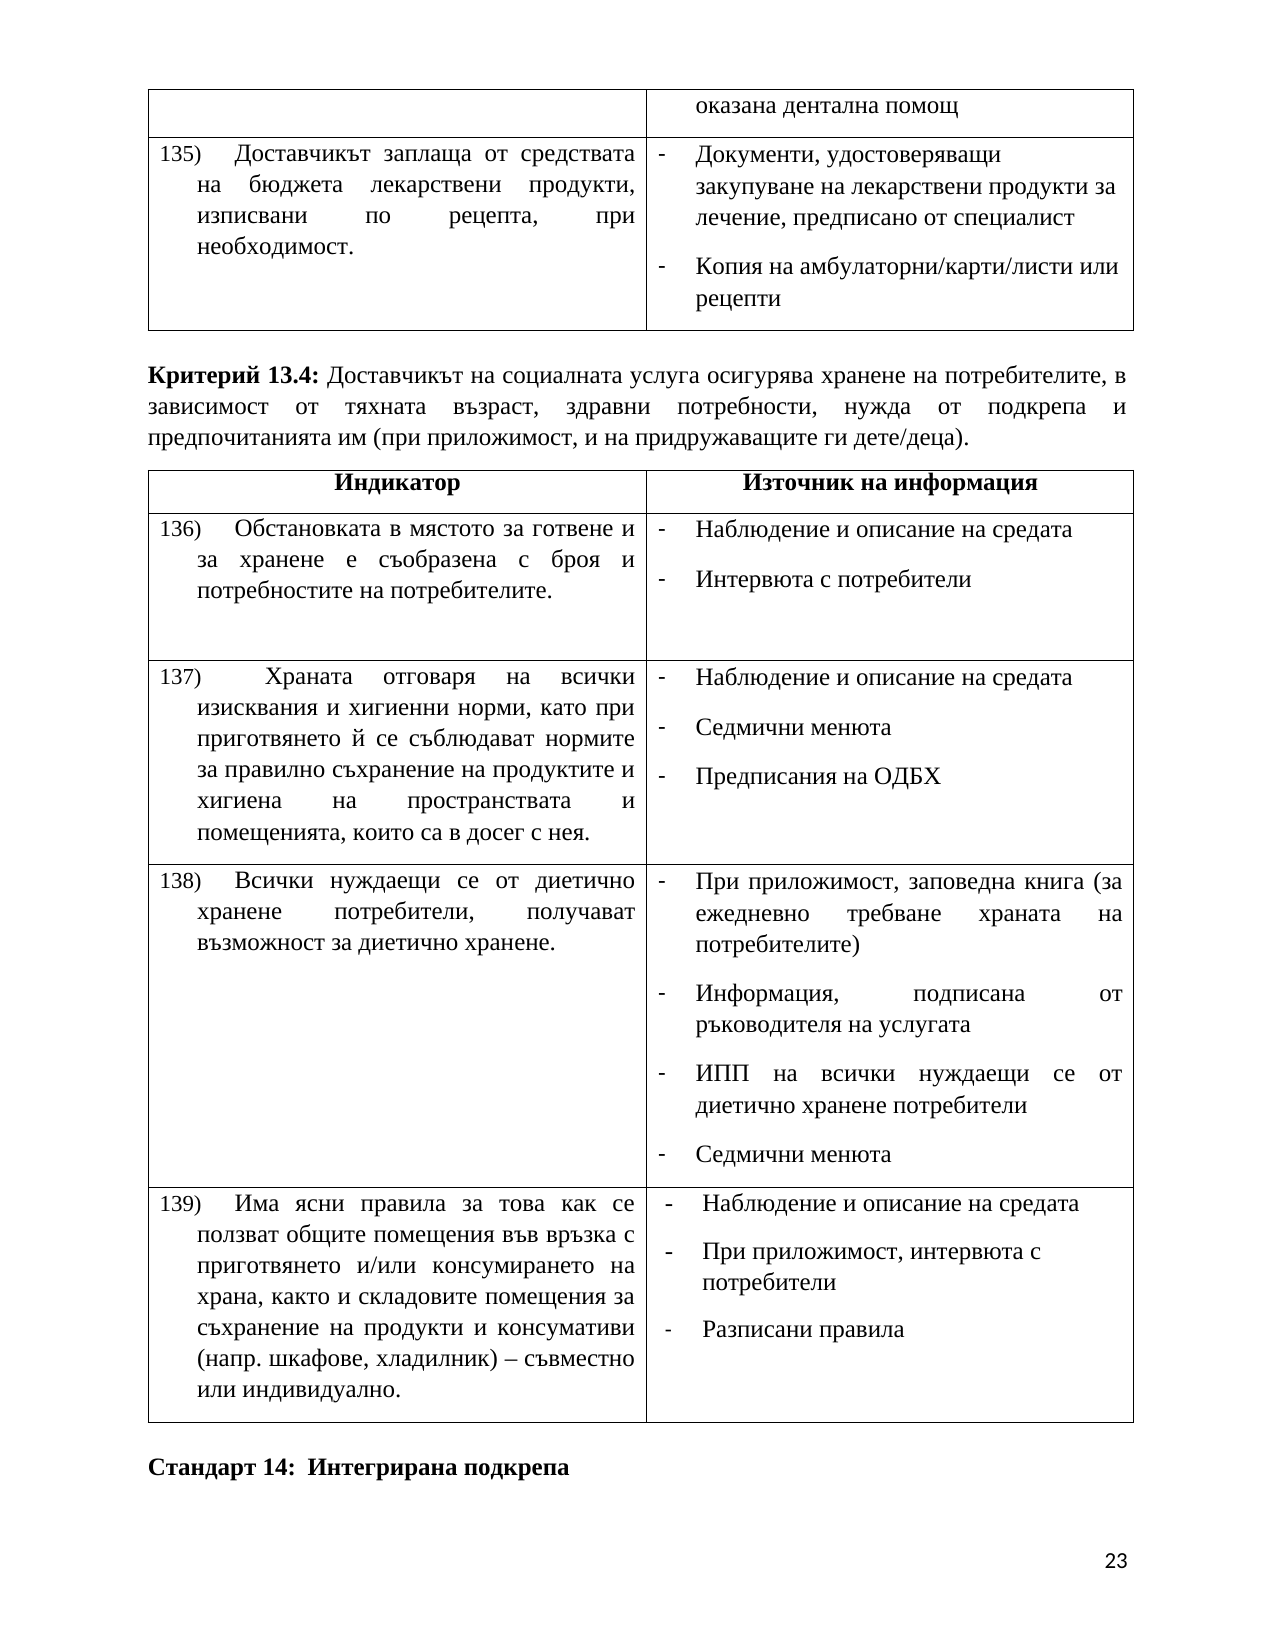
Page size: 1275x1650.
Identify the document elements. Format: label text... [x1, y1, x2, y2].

table_cell Всички нуждаещи се от диетично хранене потребители, получават възможност за диетично хранене. [149, 865, 646, 1187]
table_cell Обстановката в мястото за готвене и за хранене е съобразена с броя и потребностите на потребителите. [149, 514, 646, 660]
table_cell Доставчикът заплаща от средствата на бюджета лекарствени продукти, изписвани по рецепта, при необходимост. [149, 138, 646, 330]
table_cell При приложимост, заповедна книга (за ежедневно требване храната на потребителите) Информация, подписана от ръководителя на услугата ИПП на всички нуждаещи се от диетично хранене потребители Седмични менюта [647, 865, 1133, 1187]
table_cell Наблюдение и описание на средата Интервюта с потребители [647, 514, 1133, 660]
text Критерий 13.4: Доставчикът на социалната услуга осигурява хранене на потребителите, в зависимост от тяхната възраст, здравни потребности, нужда от подкрепа и предпочитанията им (при приложимост, и на придружаващите ги дете/деца). [148, 360, 1127, 451]
table_cell Храната отговаря на всички изисквания и хигиенни норми, като при приготвянето й се съблюдават нормите за правилно съхранение на продуктите и хигиена на пространствата и помещенията, които са в досег с нея. [149, 661, 646, 864]
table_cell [149, 90, 646, 137]
table_cell Наблюдение и описание на средата Седмични менюта Предписания на ОДБХ [647, 661, 1133, 864]
text Стандарт 14: Интегрирана подкрепа [148, 1452, 1127, 1480]
table_header Източник на информация [647, 471, 1133, 512]
table_header Индикатор [149, 471, 646, 512]
table_cell Наблюдение и описание на средата При приложимост, интервюта с потребители Разписани правила [647, 1188, 1133, 1422]
table_cell Има ясни правила за това как се ползват общите помещения във връзка с приготвянето и/или консумирането на храна, както и складовите помещения за съхранение на продукти и консумативи (напр. шкафове, хладилник) – съвместно или индивидуално. [149, 1188, 646, 1422]
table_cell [647, 90, 1133, 137]
table_cell Документи, удостоверяващи закупуване на лекарствени продукти за лечение, предписано от специалист Копия на амбулаторни/карти/листи или рецепти [647, 138, 1133, 330]
